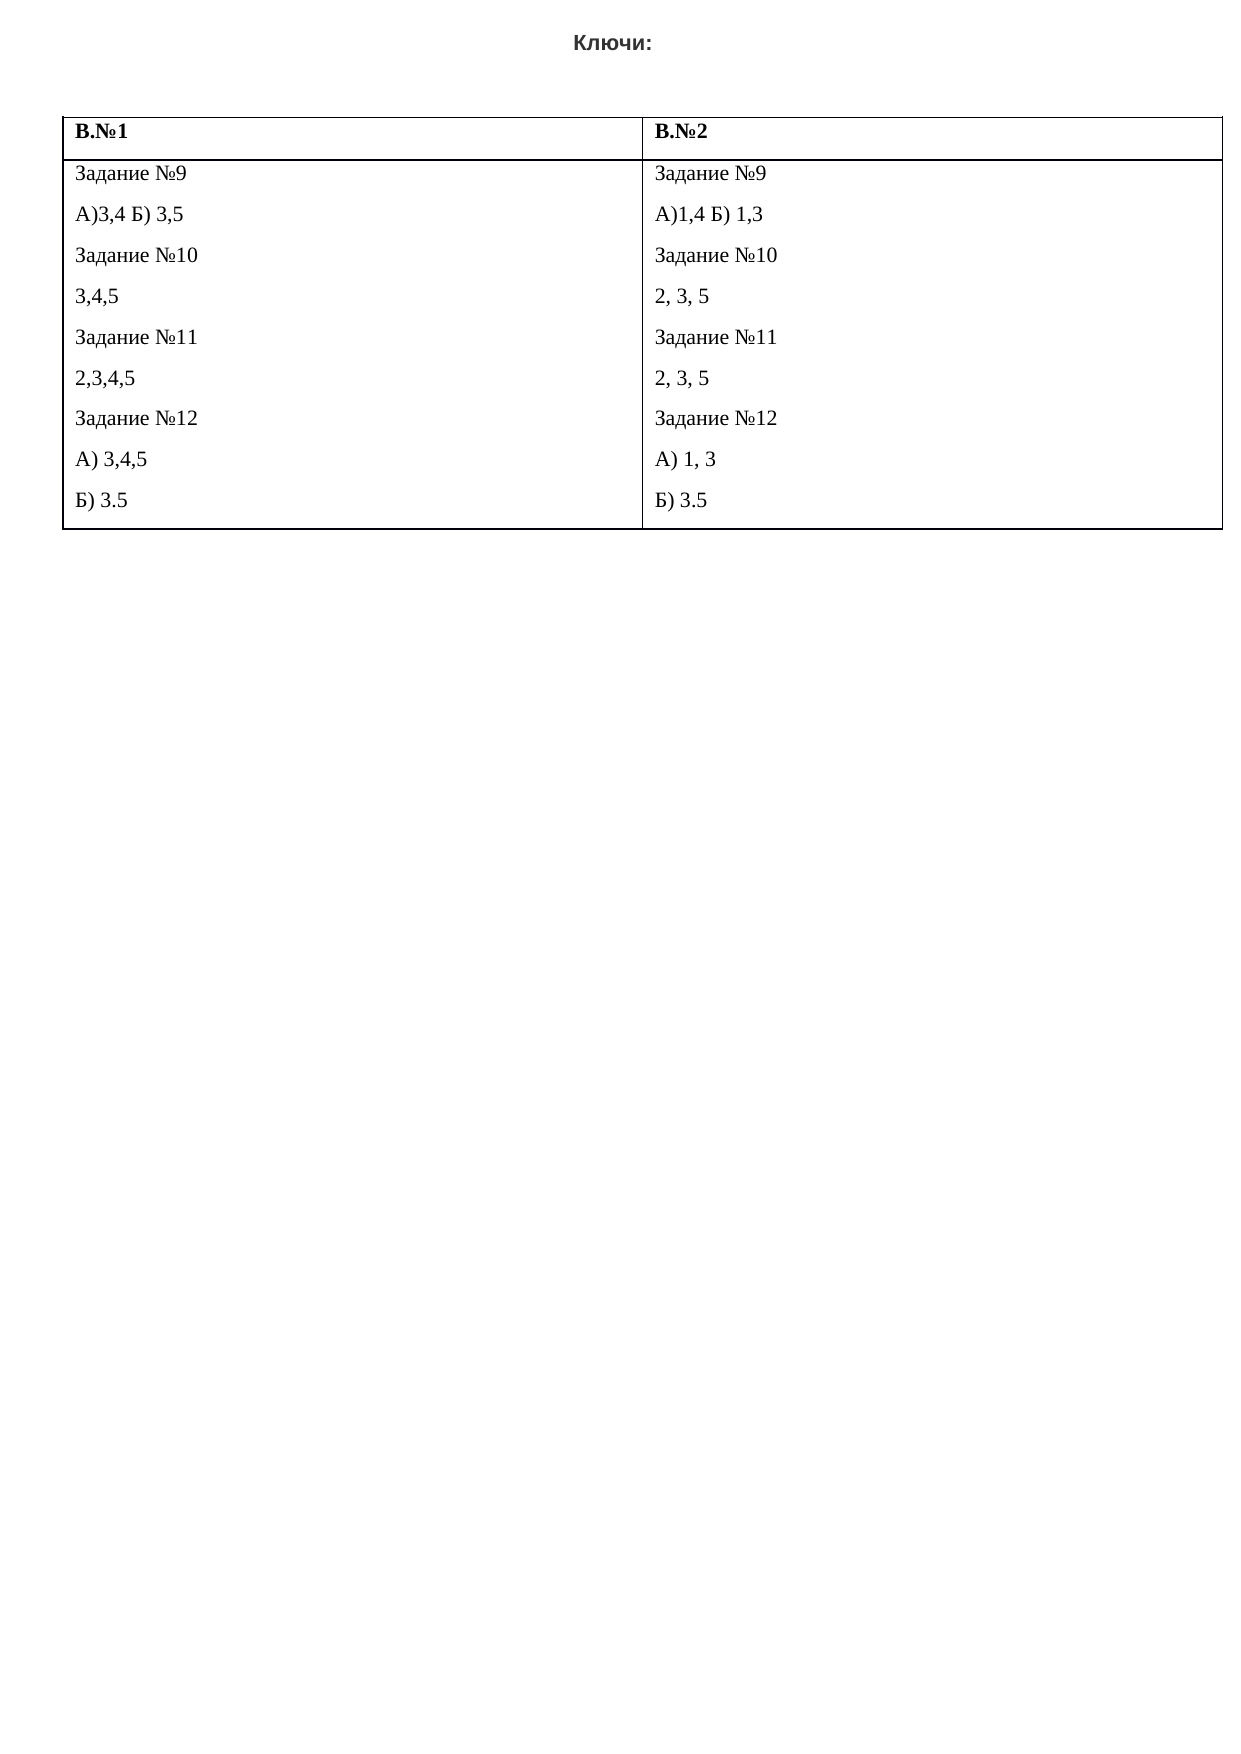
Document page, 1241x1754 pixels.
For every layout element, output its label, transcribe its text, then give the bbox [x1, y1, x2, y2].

table_cell Задание №9 А)1,4 Б) 1,3 Задание №10 2, 3, 5 Задание №11 2, 3, 5 Задание №12 А) 1, 3 Б) 3.5 [643, 161, 1222, 528]
table_header В.№2 [643, 118, 1222, 159]
table_cell Задание №9 А)3,4 Б) 3,5 Задание №10 3,4,5 Задание №11 2,3,4,5 Задание №12 А) 3,4,5 Б) 3.5 [64, 161, 642, 528]
table_header В.№1 [64, 118, 642, 159]
text Ключи: [74, 29, 1152, 55]
